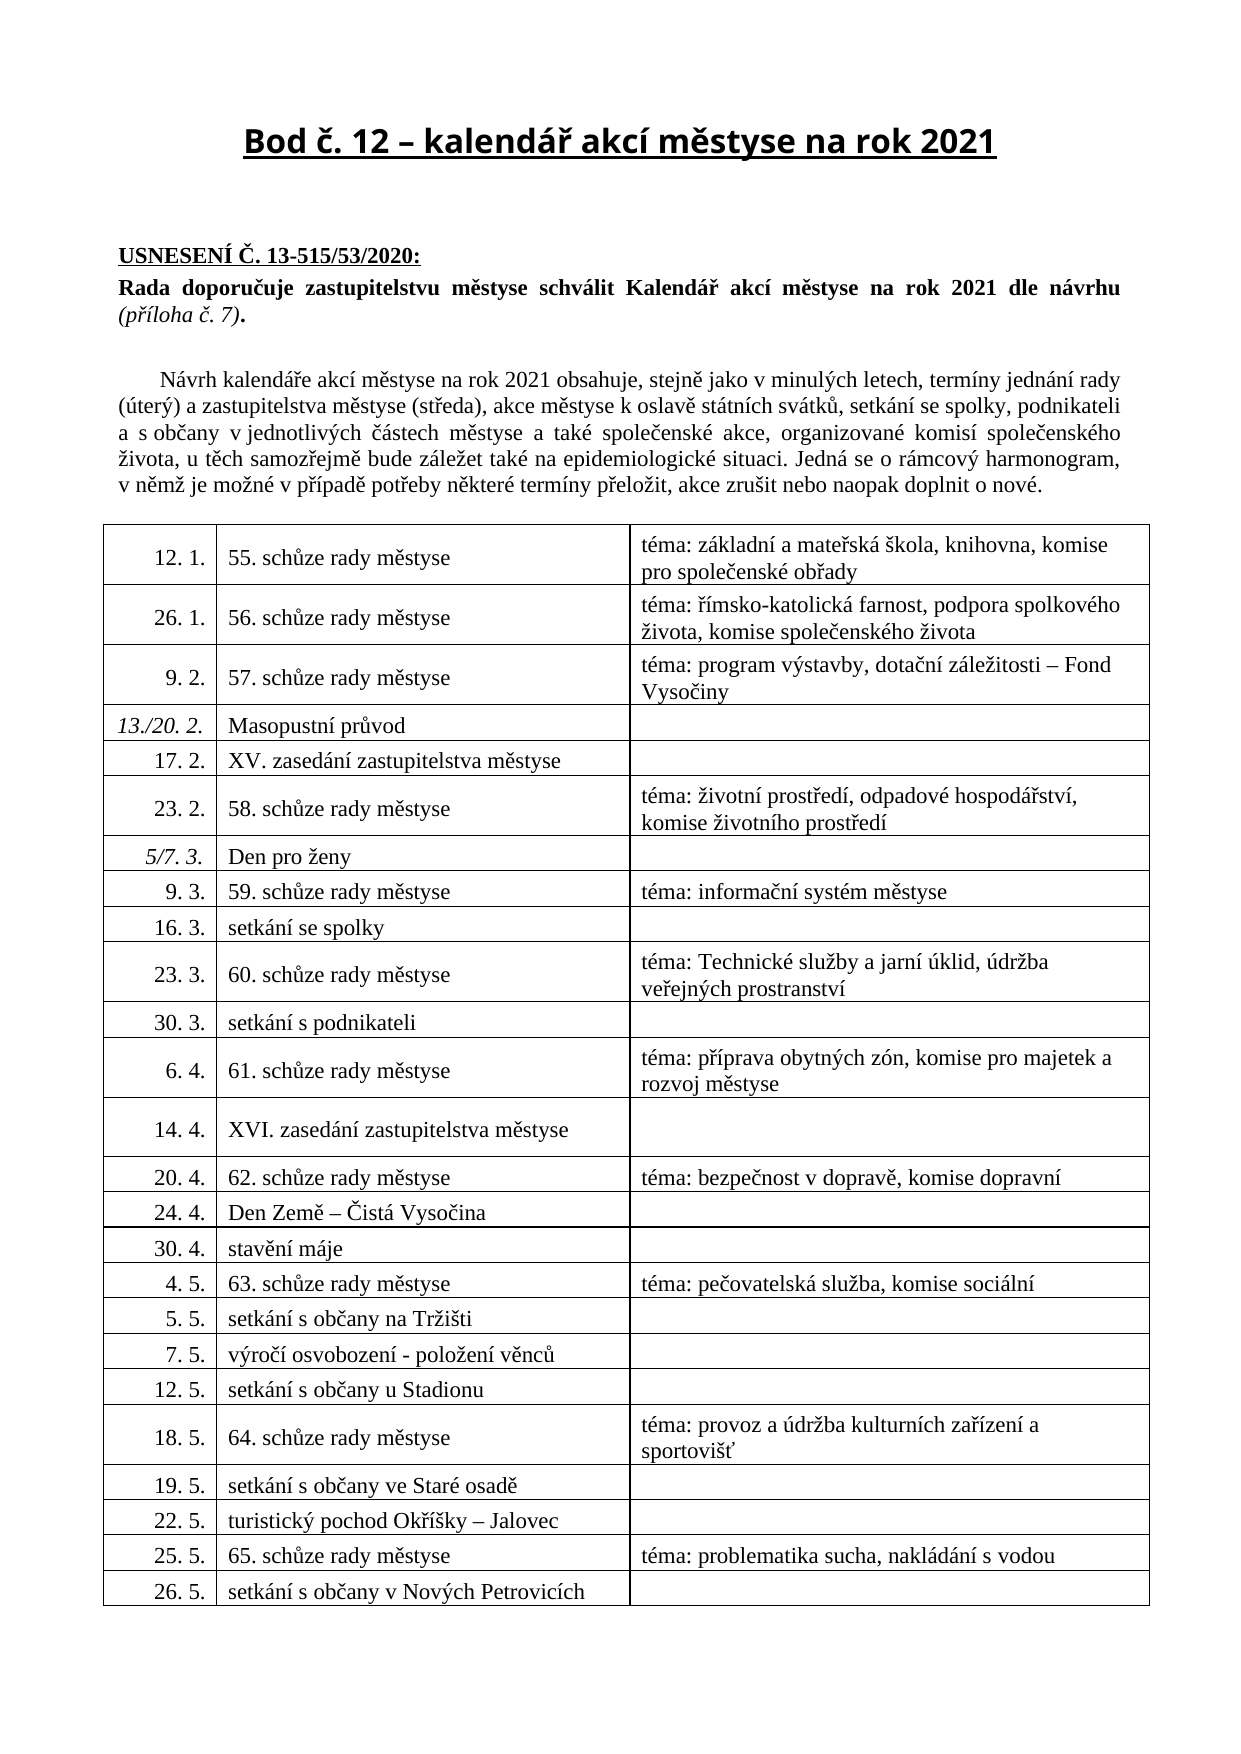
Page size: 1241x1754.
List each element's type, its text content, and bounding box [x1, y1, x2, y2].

table_header téma: základní a mateřská škola, knihovna, komise pro společenské obřady [631, 525, 1149, 584]
table_cell setkání s občany na Tržišti [217, 1298, 629, 1333]
table_cell téma: program výstavby, dotační záležitosti – Fond Vysočiny [631, 645, 1149, 704]
table_cell 58. schůze rady městyse [217, 776, 629, 835]
table_cell Den Země – Čistá Vysočina [217, 1192, 629, 1226]
table_cell [631, 1500, 1149, 1534]
table_cell téma: římsko-katolická farnost, podpora spolkového života, komise společenského života [631, 585, 1149, 644]
table_cell 20. 4. [104, 1157, 216, 1191]
table_cell 5. 5. [104, 1298, 216, 1333]
table_cell téma: Technické služby a jarní úklid, údržba veřejných prostranství [631, 942, 1149, 1001]
table_cell 14. 4. [104, 1098, 216, 1156]
table_cell 4. 5. [104, 1263, 216, 1297]
table_cell 5/7. 3. [104, 836, 216, 870]
table_cell [631, 1002, 1149, 1037]
table_cell 61. schůze rady městyse [217, 1038, 629, 1097]
table_cell 62. schůze rady městyse [217, 1157, 629, 1191]
table_cell 23. 3. [104, 942, 216, 1001]
table_cell 23. 2. [104, 776, 216, 835]
table_cell 26. 1. [104, 585, 216, 644]
table_cell 17. 2. [104, 741, 216, 775]
table_cell setkání s občany ve Staré osadě [217, 1465, 629, 1499]
table_cell 30. 3. [104, 1002, 216, 1037]
table_cell 56. schůze rady městyse [217, 585, 629, 644]
table_cell 63. schůze rady městyse [217, 1263, 629, 1297]
table_cell 12. 5. [104, 1369, 216, 1403]
table_cell 26. 5. [104, 1571, 216, 1605]
table_cell téma: informační systém městyse [631, 871, 1149, 906]
table_cell 7. 5. [104, 1334, 216, 1368]
table_cell setkání se spolky [217, 907, 629, 941]
table_cell 22. 5. [104, 1500, 216, 1534]
table_cell [631, 1465, 1149, 1499]
table_cell [631, 1571, 1149, 1605]
table_cell výročí osvobození - položení věnců [217, 1334, 629, 1368]
table_cell [631, 741, 1149, 775]
table_cell 19. 5. [104, 1465, 216, 1499]
table_cell 30. 4. [104, 1228, 216, 1262]
table_cell [631, 1192, 1149, 1226]
table_cell 9. 3. [104, 871, 216, 906]
table_cell téma: pečovatelská služba, komise sociální [631, 1263, 1149, 1297]
table_cell téma: životní prostředí, odpadové hospodářství, komise životního prostředí [631, 776, 1149, 835]
table_cell 64. schůze rady městyse [217, 1405, 629, 1463]
table_cell [631, 1228, 1149, 1262]
table_cell 57. schůze rady městyse [217, 645, 629, 704]
table_cell 16. 3. [104, 907, 216, 941]
table_cell téma: provoz a údržba kulturních zařízení a sportovišť [631, 1405, 1149, 1463]
table_cell [631, 1298, 1149, 1333]
text Rada doporučuje zastupitelstvu městyse schválit Kalendář akcí městyse na rok 2021 dle návrhu (příloha č. 7). [118, 274, 1122, 327]
table_cell 6. 4. [104, 1038, 216, 1097]
table_cell XV. zasedání zastupitelstva městyse [217, 741, 629, 775]
table_cell [631, 1334, 1149, 1368]
table_cell [631, 1098, 1149, 1156]
table_cell téma: problematika sucha, nakládání s vodou [631, 1535, 1149, 1570]
table_cell [631, 705, 1149, 739]
table_cell 25. 5. [104, 1535, 216, 1570]
table_cell 65. schůze rady městyse [217, 1535, 629, 1570]
text Usnesení Č. 13-515/53/2020: [118, 242, 1122, 268]
text Bod č. 12 – kalendář akcí městyse na rok 2021 [118, 118, 1122, 163]
table_cell setkání s občany v Nových Petrovicích [217, 1571, 629, 1605]
table_cell setkání s občany u Stadionu [217, 1369, 629, 1403]
table_cell 9. 2. [104, 645, 216, 704]
table_cell 59. schůze rady městyse [217, 871, 629, 906]
table_cell [631, 1369, 1149, 1403]
table_cell [631, 836, 1149, 870]
table_cell setkání s podnikateli [217, 1002, 629, 1037]
table_header 12. 1. [104, 525, 216, 584]
table_cell [631, 907, 1149, 941]
table_cell Masopustní průvod [217, 705, 629, 739]
table_cell turistický pochod Okříšky – Jalovec [217, 1500, 629, 1534]
table_cell 18. 5. [104, 1405, 216, 1463]
table_cell 13./20. 2. [104, 705, 216, 739]
table_cell Den pro ženy [217, 836, 629, 870]
table_cell 60. schůze rady městyse [217, 942, 629, 1001]
table_cell stavění máje [217, 1228, 629, 1262]
table_header 55. schůze rady městyse [217, 525, 629, 584]
text Návrh kalendáře akcí městyse na rok 2021 obsahuje, stejně jako v minulých letech, termíny jednání rady (úterý) a zastupitelstva městyse (středa), akce městyse k oslavě státních svátků, setkání se spolky, podnikateli a s občany v jednotlivých částech městyse a také společenské akce, organizované komisí společenského života, u těch samozřejmě bude záležet také na epidemiologické situaci. Jedná se o rámcový harmonogram, v němž je možné v případě potřeby některé termíny přeložit, akce zrušit nebo naopak doplnit o nové. [118, 366, 1122, 498]
table_cell téma: příprava obytných zón, komise pro majetek a rozvoj městyse [631, 1038, 1149, 1097]
table_cell 24. 4. [104, 1192, 216, 1226]
table_cell XVI. zasedání zastupitelstva městyse [217, 1098, 629, 1156]
table_cell téma: bezpečnost v dopravě, komise dopravní [631, 1157, 1149, 1191]
